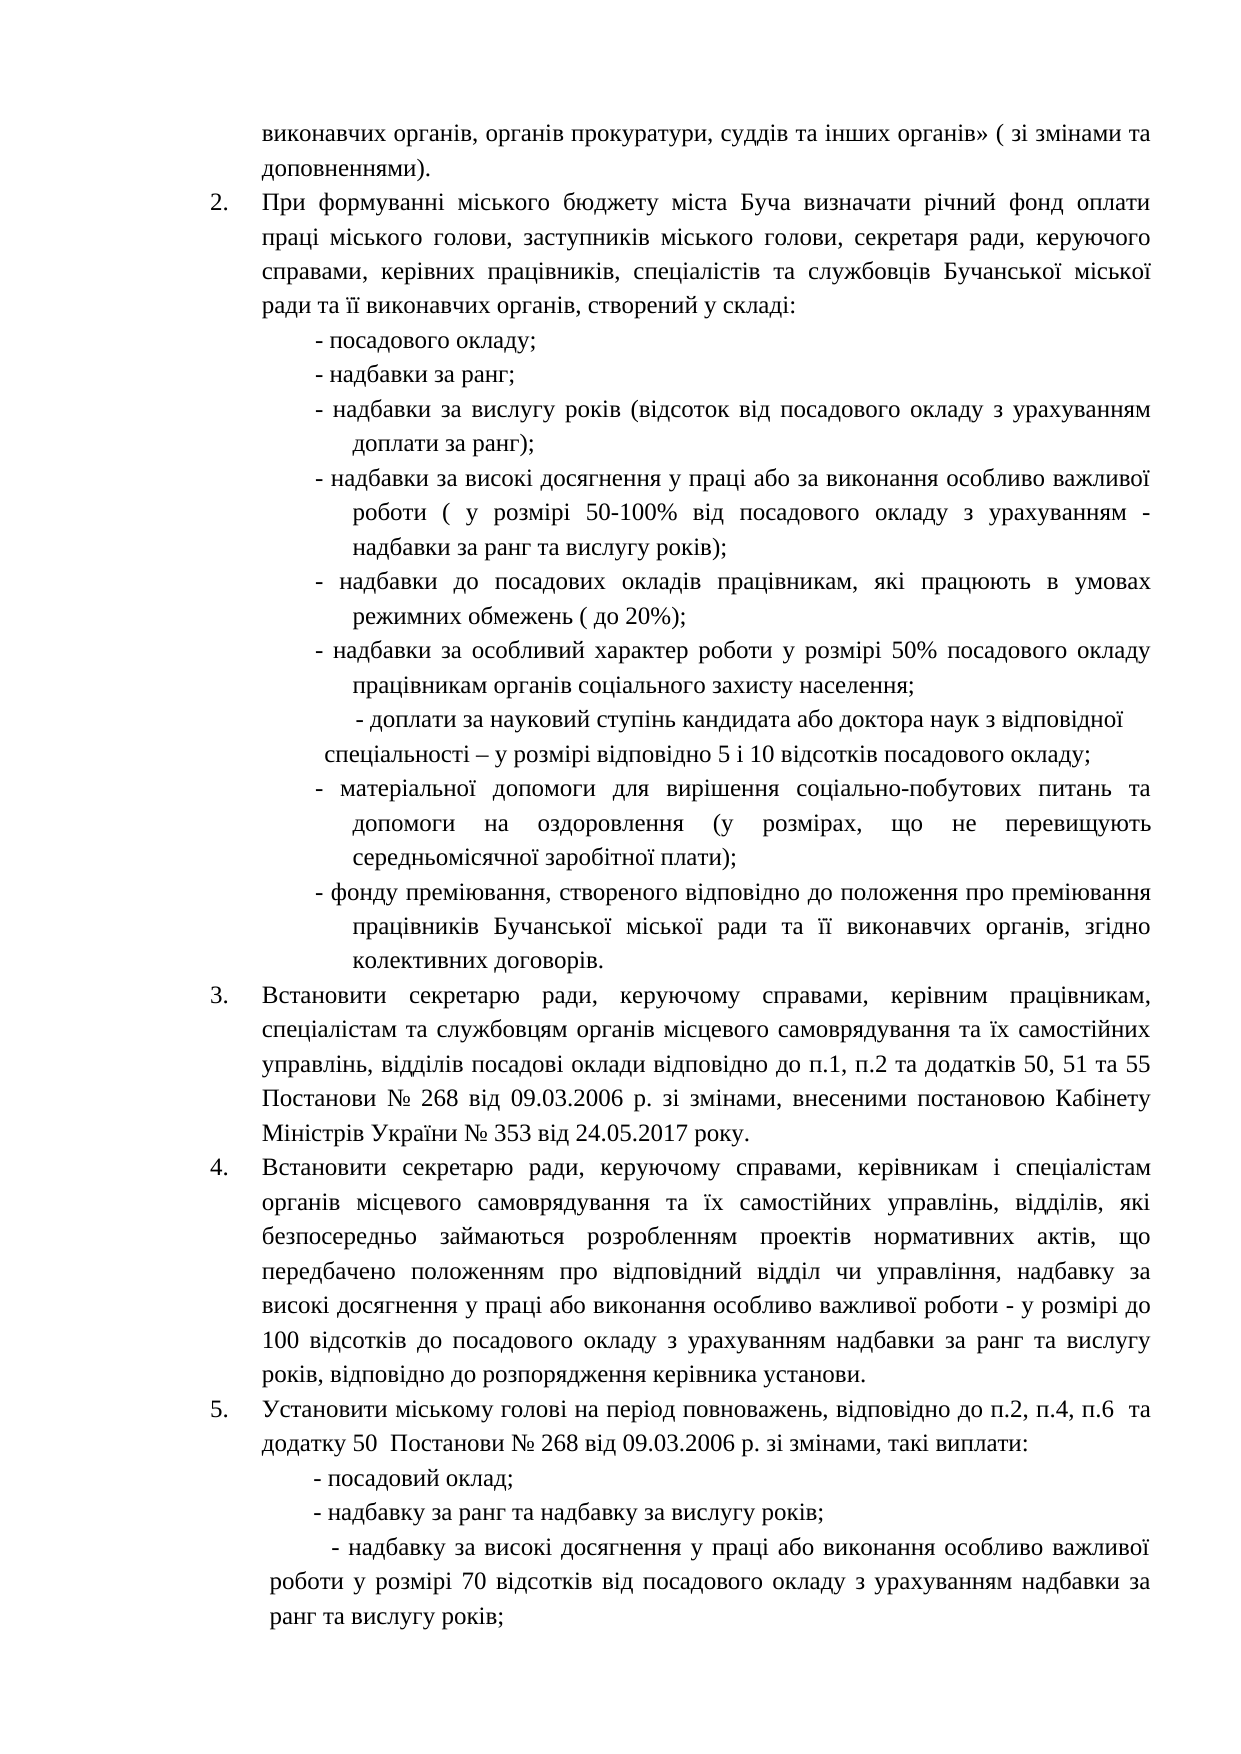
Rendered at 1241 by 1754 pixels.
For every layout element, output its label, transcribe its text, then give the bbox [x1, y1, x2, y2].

list - надбавки за ранг; [315, 359, 1152, 388]
list Встановити секретарю ради, керуючому справами, керівним працівникам, спеціалістам та службовцям органів місцевого самоврядування та їх самостійних управлінь, відділів посадові оклади відповідно до п.1, п.2 та додатків 50, 51 та 55 Постанови № 268 від 09.03.2006 р. зі змінами, внесеними постановою Кабінету Міністрів України № 353 від 24.05.2017 року. [210, 980, 1152, 1147]
list - фонду преміювання, створеного відповідно до положення про преміювання працівників Бучанської міської ради та її виконавчих органів, згідно колективних договорів. [315, 877, 1152, 974]
list - матеріальної допомоги для вирішення соціально-побутових питань та допомоги на оздоровлення (у розмірах, що не перевищують середньомісячної заробітної плати); [315, 773, 1152, 871]
text - доплати за науковий ступінь кандидата або доктора наук з відповідної [262, 704, 1152, 733]
list - надбавки за особливий характер роботи у розмірі 50% посадового окладу працівникам органів соціального захисту населення; [315, 635, 1152, 698]
list При формуванні міського бюджету міста Буча визначати річний фонд оплати праці міського голови, заступників міського голови, секретаря ради, керуючого справами, керівних працівників, спеціалістів та службовців Бучанської міської ради та її виконавчих органів, створений у складі: [210, 187, 1152, 319]
list - надбавки за вислугу років (відсоток від посадового окладу з урахуванням доплати за ранг); [315, 394, 1152, 457]
text - надбавку за високі досягнення у праці або виконання особливо важливої роботи у розмірі 70 відсотків від посадового окладу з урахуванням надбавки за ранг та вислугу років; [269, 1532, 1152, 1629]
text - посадовий оклад; [269, 1463, 1152, 1492]
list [210, 118, 1152, 181]
list Встановити секретарю ради, керуючому справами, керівникам і спеціалістам органів місцевого самоврядування та їх самостійних управлінь, відділів, які безпосередньо займаються розробленням проектів нормативних актів, що передбачено положенням про відповідний відділ чи управління, надбавку за високі досягнення у праці або виконання особливо важливої роботи - у розмірі до 100 відсотків до посадового окладу з урахуванням надбавки за ранг та вислугу років, відповідно до розпорядження керівника установи. [210, 1152, 1152, 1388]
text - надбавку за ранг та надбавку за вислугу років; [269, 1497, 1152, 1526]
list Установити міському голові на період повноважень, відповідно до п.2, п.4, п.6 та додатку 50 Постанови № 268 від 09.03.2006 р. зі змінами, такі виплати: [210, 1394, 1152, 1457]
list - надбавки за високі досягнення у праці або за виконання особливо важливої роботи ( у розмірі 50-100% від посадового окладу з урахуванням - надбавки за ранг та вислугу років); [315, 463, 1152, 561]
list - надбавки до посадових окладів працівникам, які працюють в умовах режимних обмежень ( до 20%); [315, 566, 1152, 629]
text спеціальності – у розмірі відповідно 5 і 10 відсотків посадового окладу; [262, 739, 1152, 767]
list - посадового окладу; [315, 325, 1152, 354]
